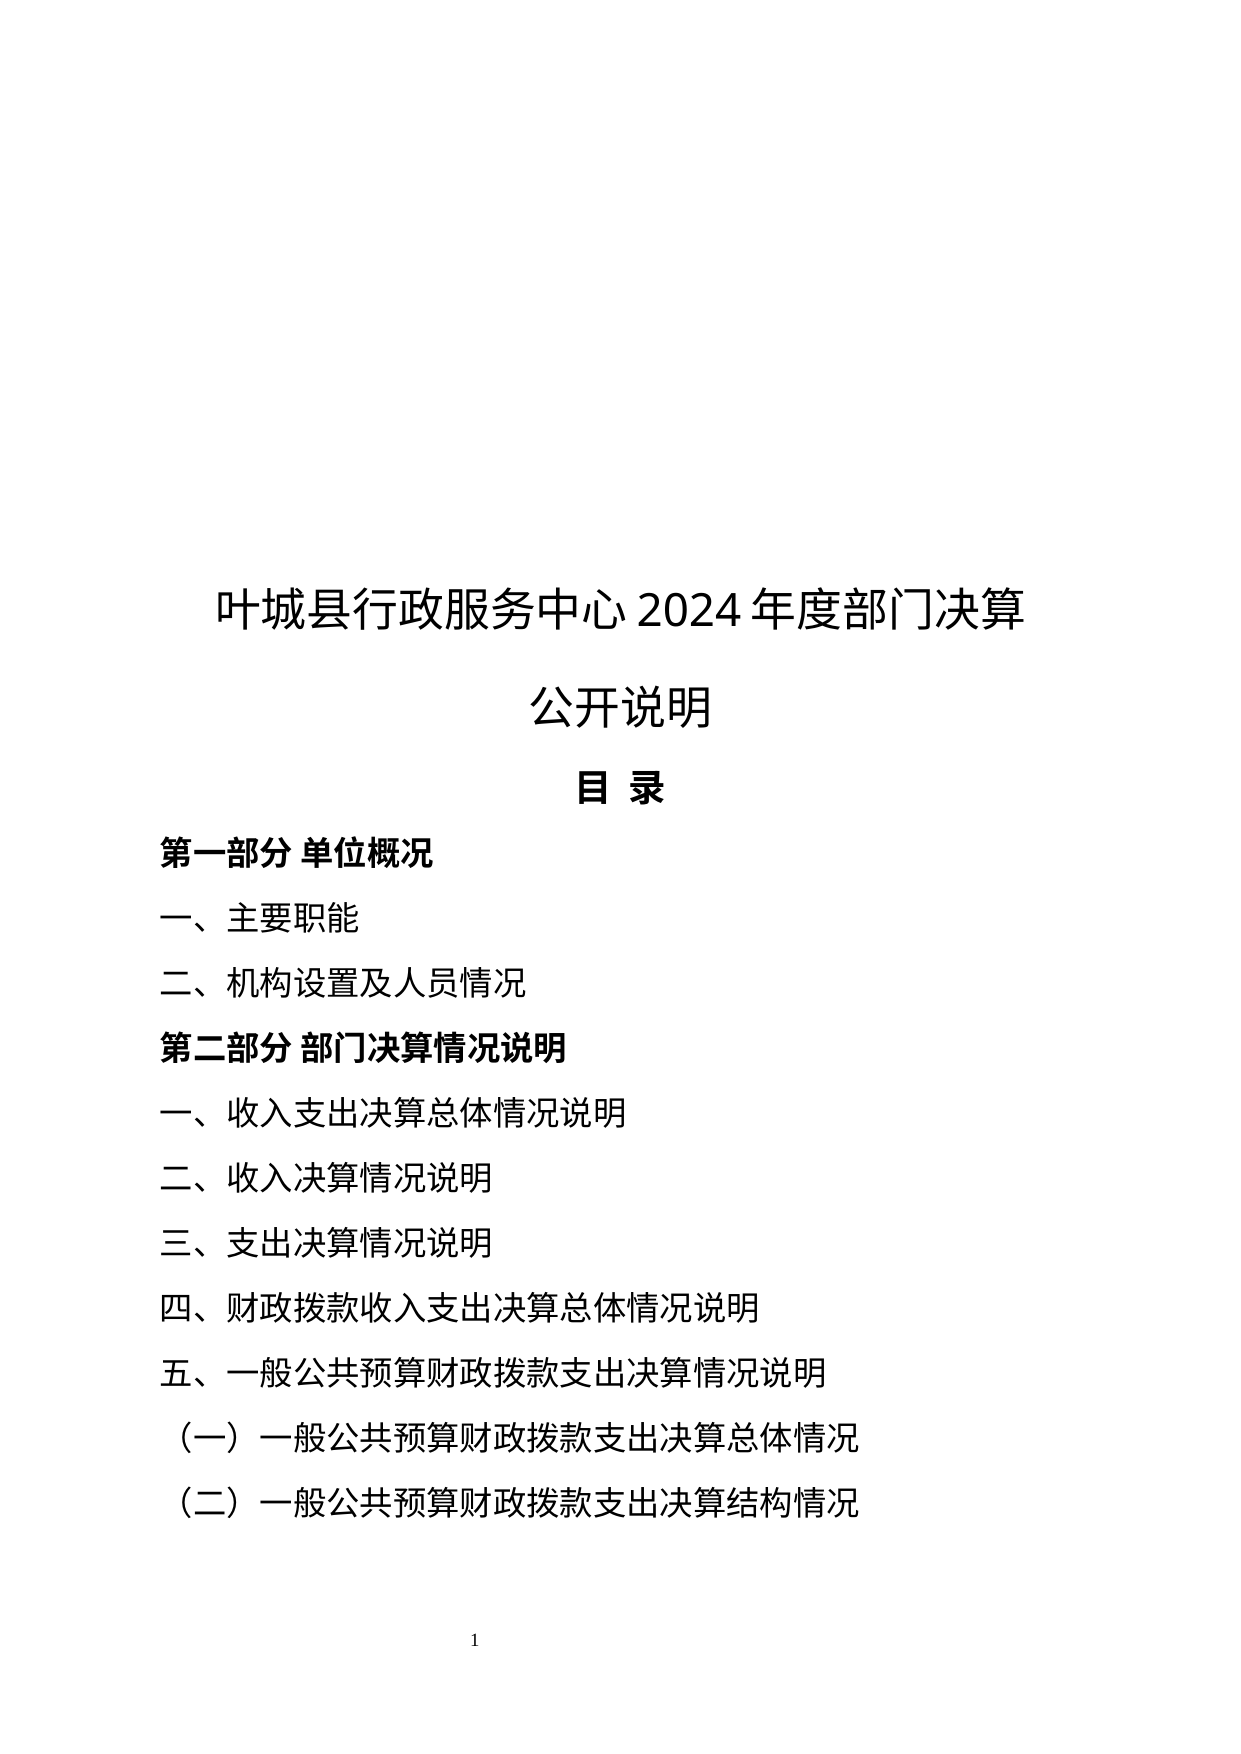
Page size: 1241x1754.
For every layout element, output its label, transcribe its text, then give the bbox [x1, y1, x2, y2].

text 四、财政拨款收入支出决算总体情况说明 [159, 1273, 1081, 1338]
text 五、一般公共预算财政拨款支出决算情况说明 [159, 1338, 1081, 1403]
text （二）一般公共预算财政拨款支出决算结构情况 [159, 1468, 1081, 1533]
text 一、收入支出决算总体情况说明 [159, 1078, 1081, 1143]
text 三、支出决算情况说明 [159, 1208, 1081, 1273]
text 目 录 [159, 753, 1081, 818]
text （一）一般公共预算财政拨款支出决算总体情况 [159, 1403, 1081, 1468]
text 叶城县行政服务中心2024年度部门决算 [159, 558, 1081, 655]
text 一、主要职能 [159, 883, 1081, 948]
text 二、收入决算情况说明 [159, 1143, 1081, 1208]
text 二、机构设置及人员情况 [159, 948, 1081, 1013]
text 第一部分 单位概况 [159, 818, 1081, 883]
text 公开说明 [159, 655, 1081, 753]
text 第二部分 部门决算情况说明 [159, 1013, 1081, 1078]
